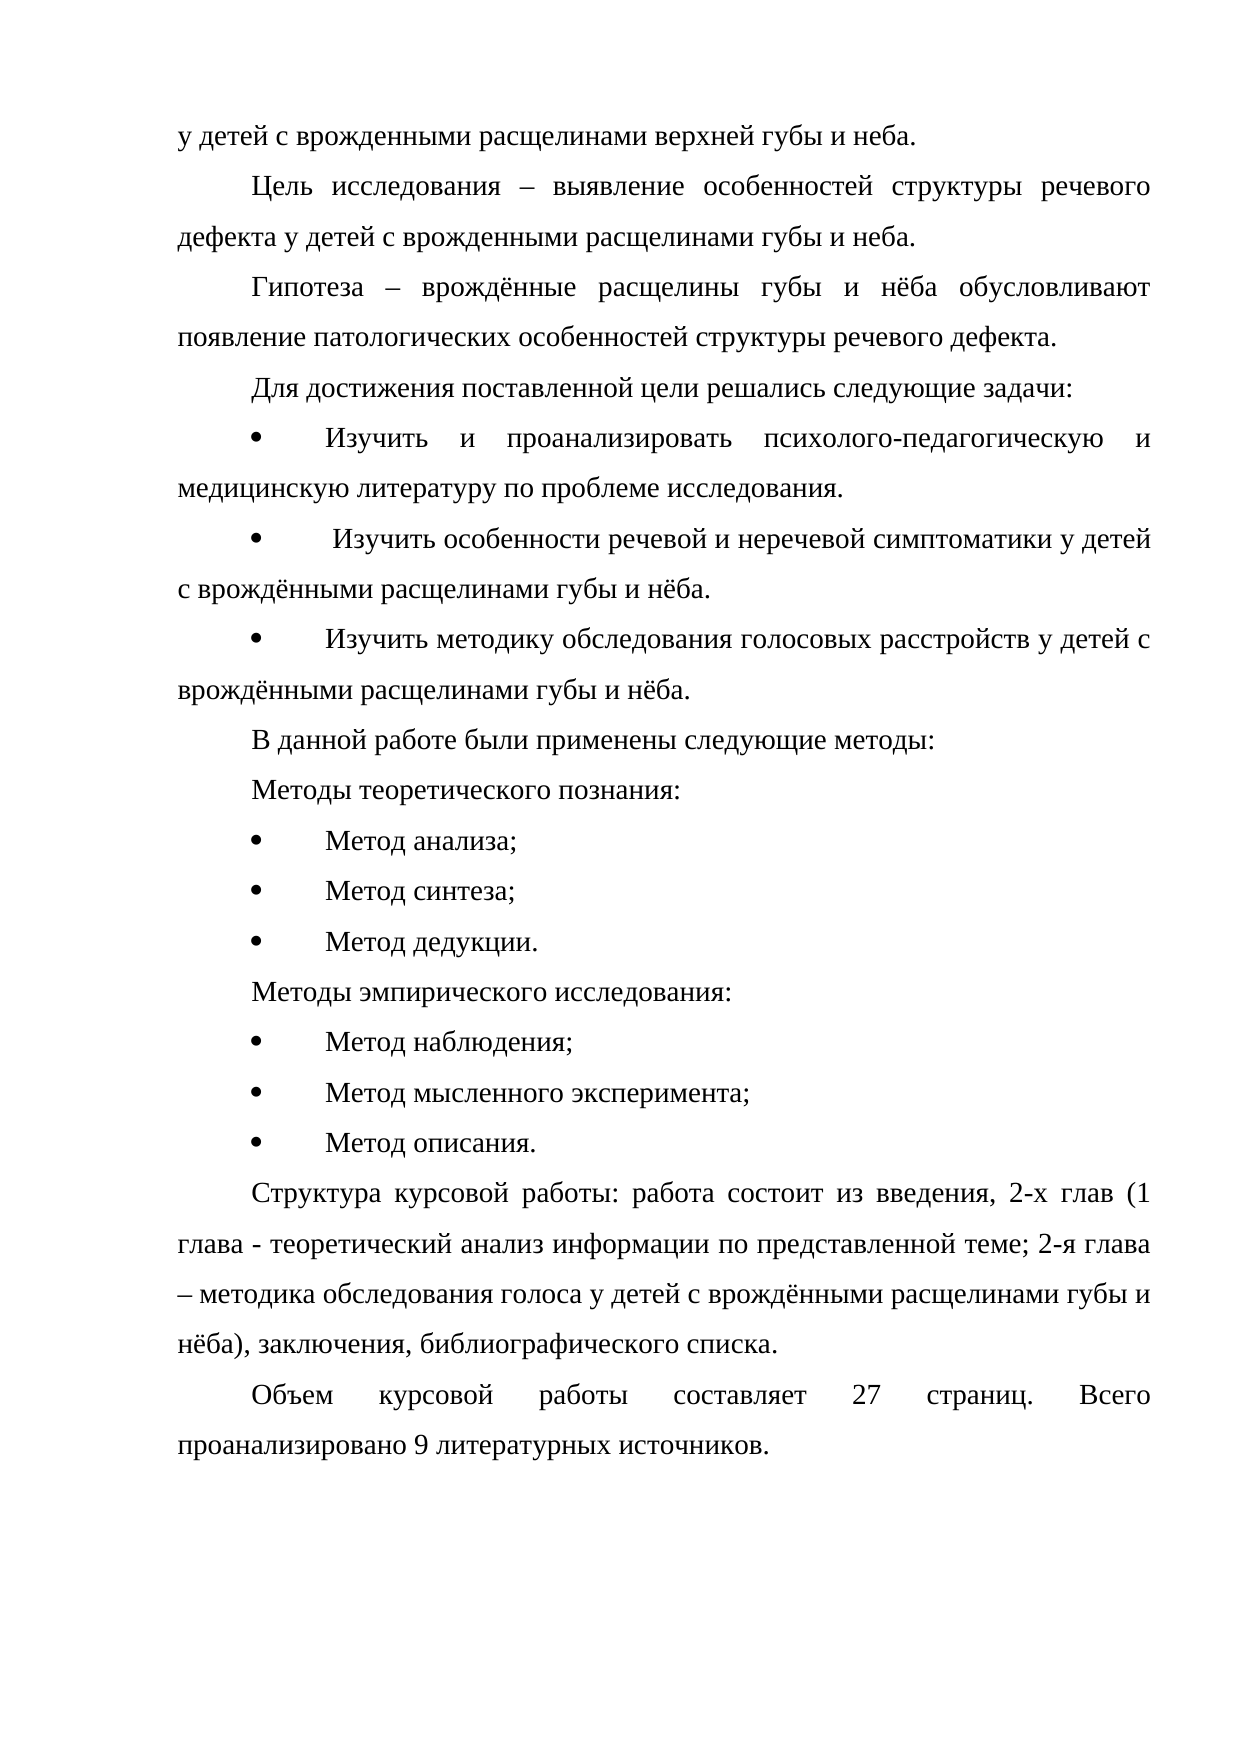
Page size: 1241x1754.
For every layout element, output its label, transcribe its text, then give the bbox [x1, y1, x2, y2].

text Цель исследования – выявление особенностей структуры речевого дефекта у детей с врожденными расщелинами губы и неба. [177, 168, 1152, 252]
text Методы эмпирического исследования: [177, 974, 1152, 1008]
list Метод синтеза; [177, 873, 1152, 907]
text Методы теоретического познания: [177, 772, 1152, 806]
text Структура курсовой работы: работа состоит из введения, 2-х глав (1 глава - теоретический анализ информации по представленной теме; 2-я глава – методика обследования голоса у детей с врождёнными расщелинами губы и нёба), заключения, библиографического списка. [177, 1176, 1152, 1360]
text Для достижения поставленной цели решались следующие задачи: [177, 370, 1152, 403]
list Метод дедукции. [177, 924, 1152, 957]
list Метод мысленного эксперимента; [177, 1075, 1152, 1108]
text В данной работе были применены следующие методы: [177, 722, 1152, 756]
list Метод наблюдения; [177, 1024, 1152, 1058]
text Гипотеза – врождённые расщелины губы и нёба обусловливают появление патологических особенностей структуры речевого дефекта. [177, 269, 1152, 353]
list Метод анализа; [177, 823, 1152, 856]
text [177, 118, 1152, 152]
list Изучить и проанализировать психолого-педагогическую и медицинскую литературу по проблеме исследования. [177, 420, 1152, 504]
list Изучить особенности речевой и неречевой симптоматики у детей с врождёнными расщелинами губы и нёба. [177, 521, 1152, 605]
list Изучить методику обследования голосовых расстройств у детей с врождёнными расщелинами губы и нёба. [177, 621, 1152, 705]
list Метод описания. [177, 1125, 1152, 1159]
text Объем курсовой работы составляет 27 страниц. Всего проанализировано 9 литературных источников. [177, 1377, 1152, 1461]
